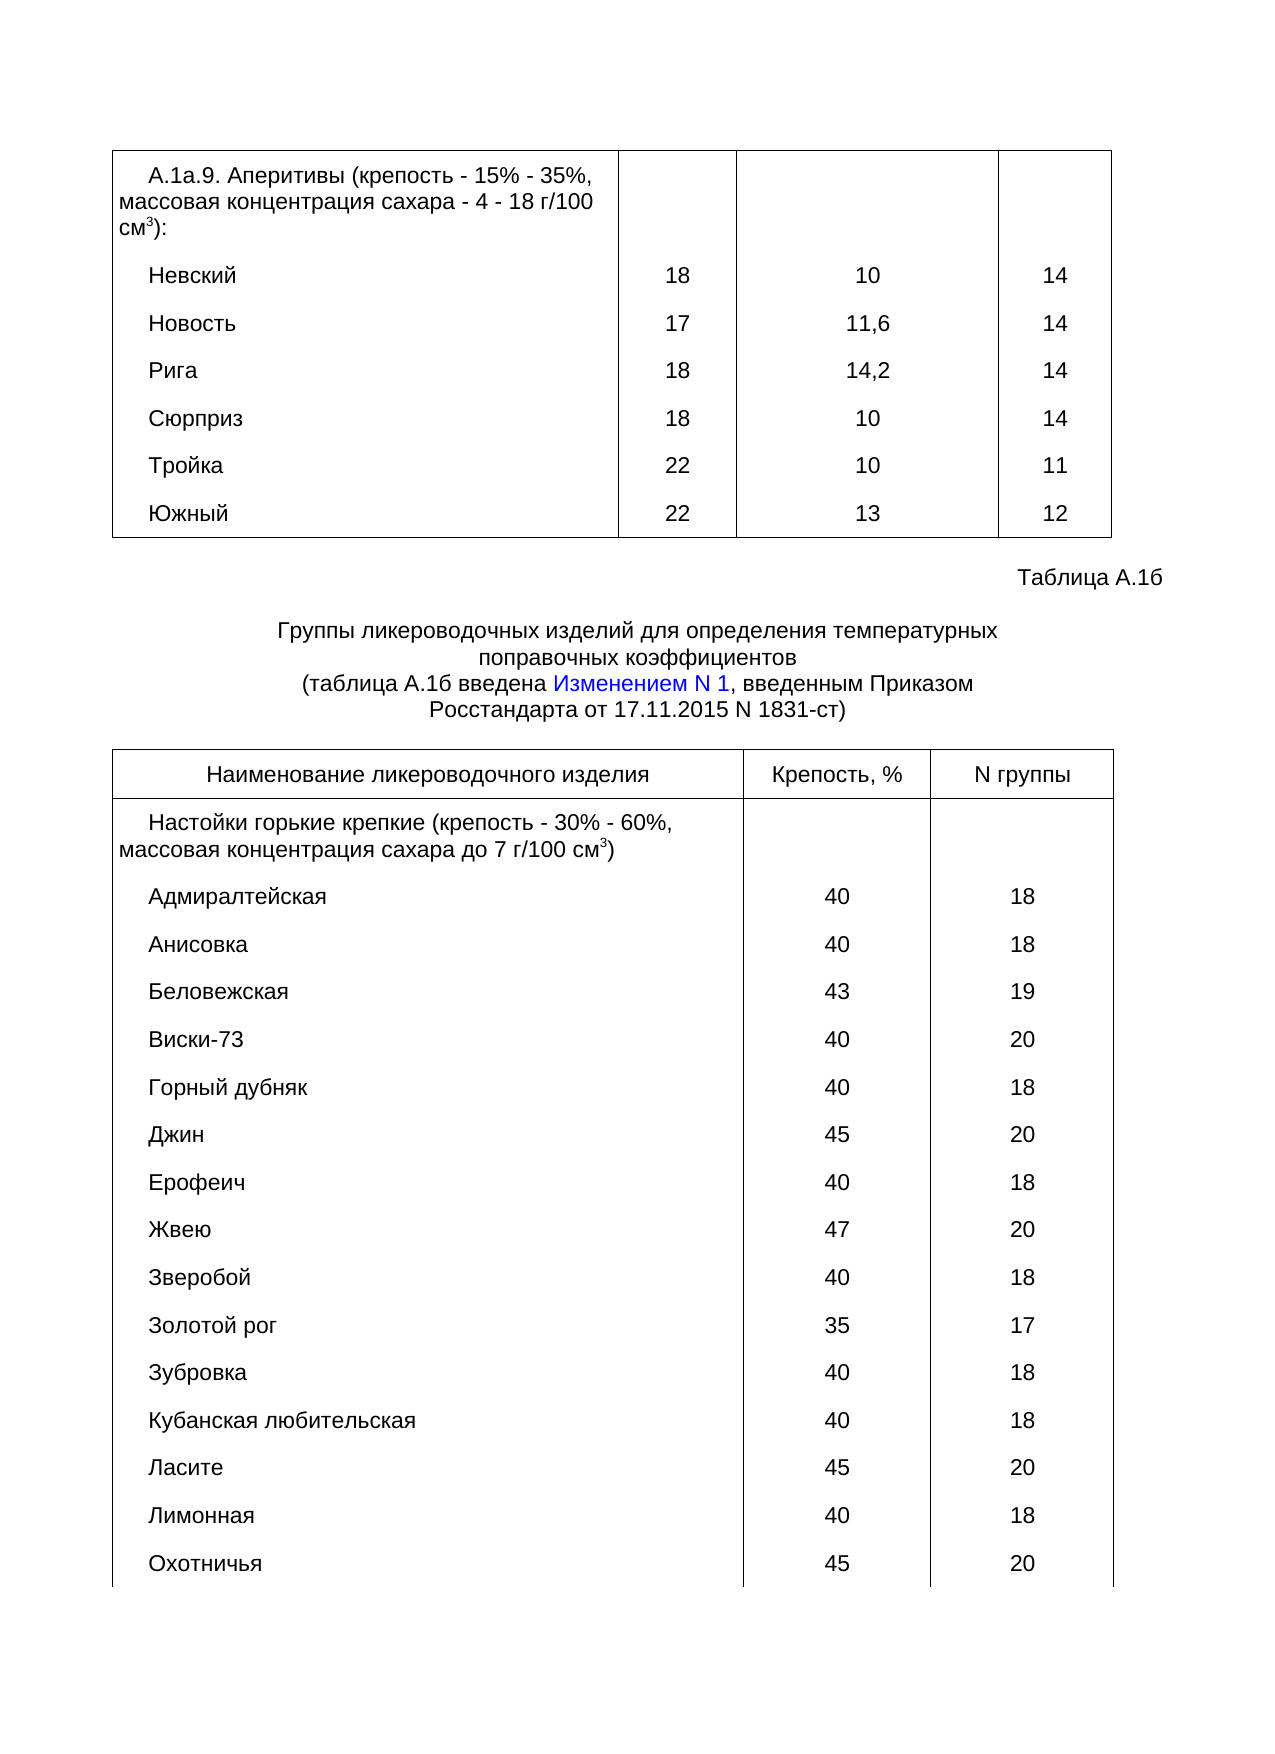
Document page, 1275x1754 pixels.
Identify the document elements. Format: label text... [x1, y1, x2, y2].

table_cell 40 [744, 1063, 930, 1111]
text (таблица А.1б введена Изменением N 1, введенным Приказом [112, 670, 1163, 696]
table_cell [999, 151, 1111, 251]
table_cell 20 [931, 1111, 1113, 1158]
table_cell Золотой рог [113, 1301, 743, 1348]
table_cell 14 [999, 299, 1111, 347]
table_cell 18 [619, 251, 736, 299]
table_cell 45 [744, 1444, 930, 1491]
table_cell Анисовка [113, 920, 743, 968]
table_cell 35 [744, 1301, 930, 1348]
table_cell 10 [737, 442, 998, 489]
table_cell 14,2 [737, 347, 998, 394]
table_cell А.1а.9. Аперитивы (крепость - 15% - 35%, массовая концентрация сахара - 4 - 18 г/100 см3): [113, 151, 618, 251]
table_cell 22 [619, 442, 736, 489]
table_cell Джин [113, 1111, 743, 1158]
text Росстандарта от 17.11.2015 N 1831-ст) [112, 696, 1163, 722]
table_cell 17 [619, 299, 736, 347]
table_cell 13 [737, 489, 998, 537]
table_cell 18 [619, 347, 736, 394]
table_cell Адмиралтейская [113, 873, 743, 920]
table_cell Горный дубняк [113, 1063, 743, 1111]
table_cell 10 [737, 251, 998, 299]
table_cell 18 [931, 1063, 1113, 1111]
table_cell 40 [744, 1396, 930, 1444]
table_cell 18 [931, 1396, 1113, 1444]
table_cell Тройка [113, 442, 618, 489]
table_cell 18 [931, 1253, 1113, 1301]
table_cell 20 [931, 1539, 1113, 1587]
table_cell 17 [931, 1301, 1113, 1348]
table_cell 14 [999, 394, 1111, 442]
text Группы ликероводочных изделий для определения температурных [112, 617, 1163, 643]
table_cell 40 [744, 873, 930, 920]
table_cell Ерофеич [113, 1158, 743, 1206]
text Таблица А.1б [112, 564, 1163, 591]
table_header N группы [931, 750, 1113, 797]
table_header Наименование ликероводочного изделия [113, 750, 743, 797]
table_cell Ласите [113, 1444, 743, 1491]
table_cell Беловежская [113, 968, 743, 1015]
table_cell 20 [931, 1015, 1113, 1063]
table_cell 40 [744, 1015, 930, 1063]
table_cell Рига [113, 347, 618, 394]
table_cell Охотничья [113, 1539, 743, 1587]
table_cell 45 [744, 1111, 930, 1158]
table_cell [744, 799, 930, 872]
table_cell 12 [999, 489, 1111, 537]
table_header Крепость, % [744, 750, 930, 797]
table_cell 47 [744, 1206, 930, 1253]
table_cell 14 [999, 251, 1111, 299]
table_cell 18 [931, 1491, 1113, 1539]
text поправочных коэффициентов [112, 643, 1163, 670]
table_cell 40 [744, 1158, 930, 1206]
table_cell 18 [931, 1158, 1113, 1206]
table_cell 22 [619, 489, 736, 537]
table_cell Настойки горькие крепкие (крепость - 30% - 60%, массовая концентрация сахара до 7 г/100 см3) [113, 799, 743, 872]
table_cell 45 [744, 1539, 930, 1587]
table_cell Зверобой [113, 1253, 743, 1301]
table_cell 18 [931, 920, 1113, 968]
table_cell 18 [619, 394, 736, 442]
table_cell [737, 151, 998, 251]
table_cell 40 [744, 1349, 930, 1396]
table_cell Лимонная [113, 1491, 743, 1539]
table_cell [619, 151, 736, 251]
table_cell 14 [999, 347, 1111, 394]
table_cell 40 [744, 1491, 930, 1539]
table_cell 40 [744, 1253, 930, 1301]
table_cell [931, 799, 1113, 872]
table_cell Новость [113, 299, 618, 347]
table_cell 43 [744, 968, 930, 1015]
table_cell Невский [113, 251, 618, 299]
table_cell 10 [737, 394, 998, 442]
table_cell 20 [931, 1444, 1113, 1491]
table_cell Сюрприз [113, 394, 618, 442]
table_cell 18 [931, 1349, 1113, 1396]
table_cell 19 [931, 968, 1113, 1015]
table_cell Зубровка [113, 1349, 743, 1396]
table_cell Кубанская любительская [113, 1396, 743, 1444]
table_cell Жвею [113, 1206, 743, 1253]
table_cell 20 [931, 1206, 1113, 1253]
table_cell Виски-73 [113, 1015, 743, 1063]
table_cell 11 [999, 442, 1111, 489]
table_cell 11,6 [737, 299, 998, 347]
table_cell Южный [113, 489, 618, 537]
table_cell 40 [744, 920, 930, 968]
table_cell 18 [931, 873, 1113, 920]
